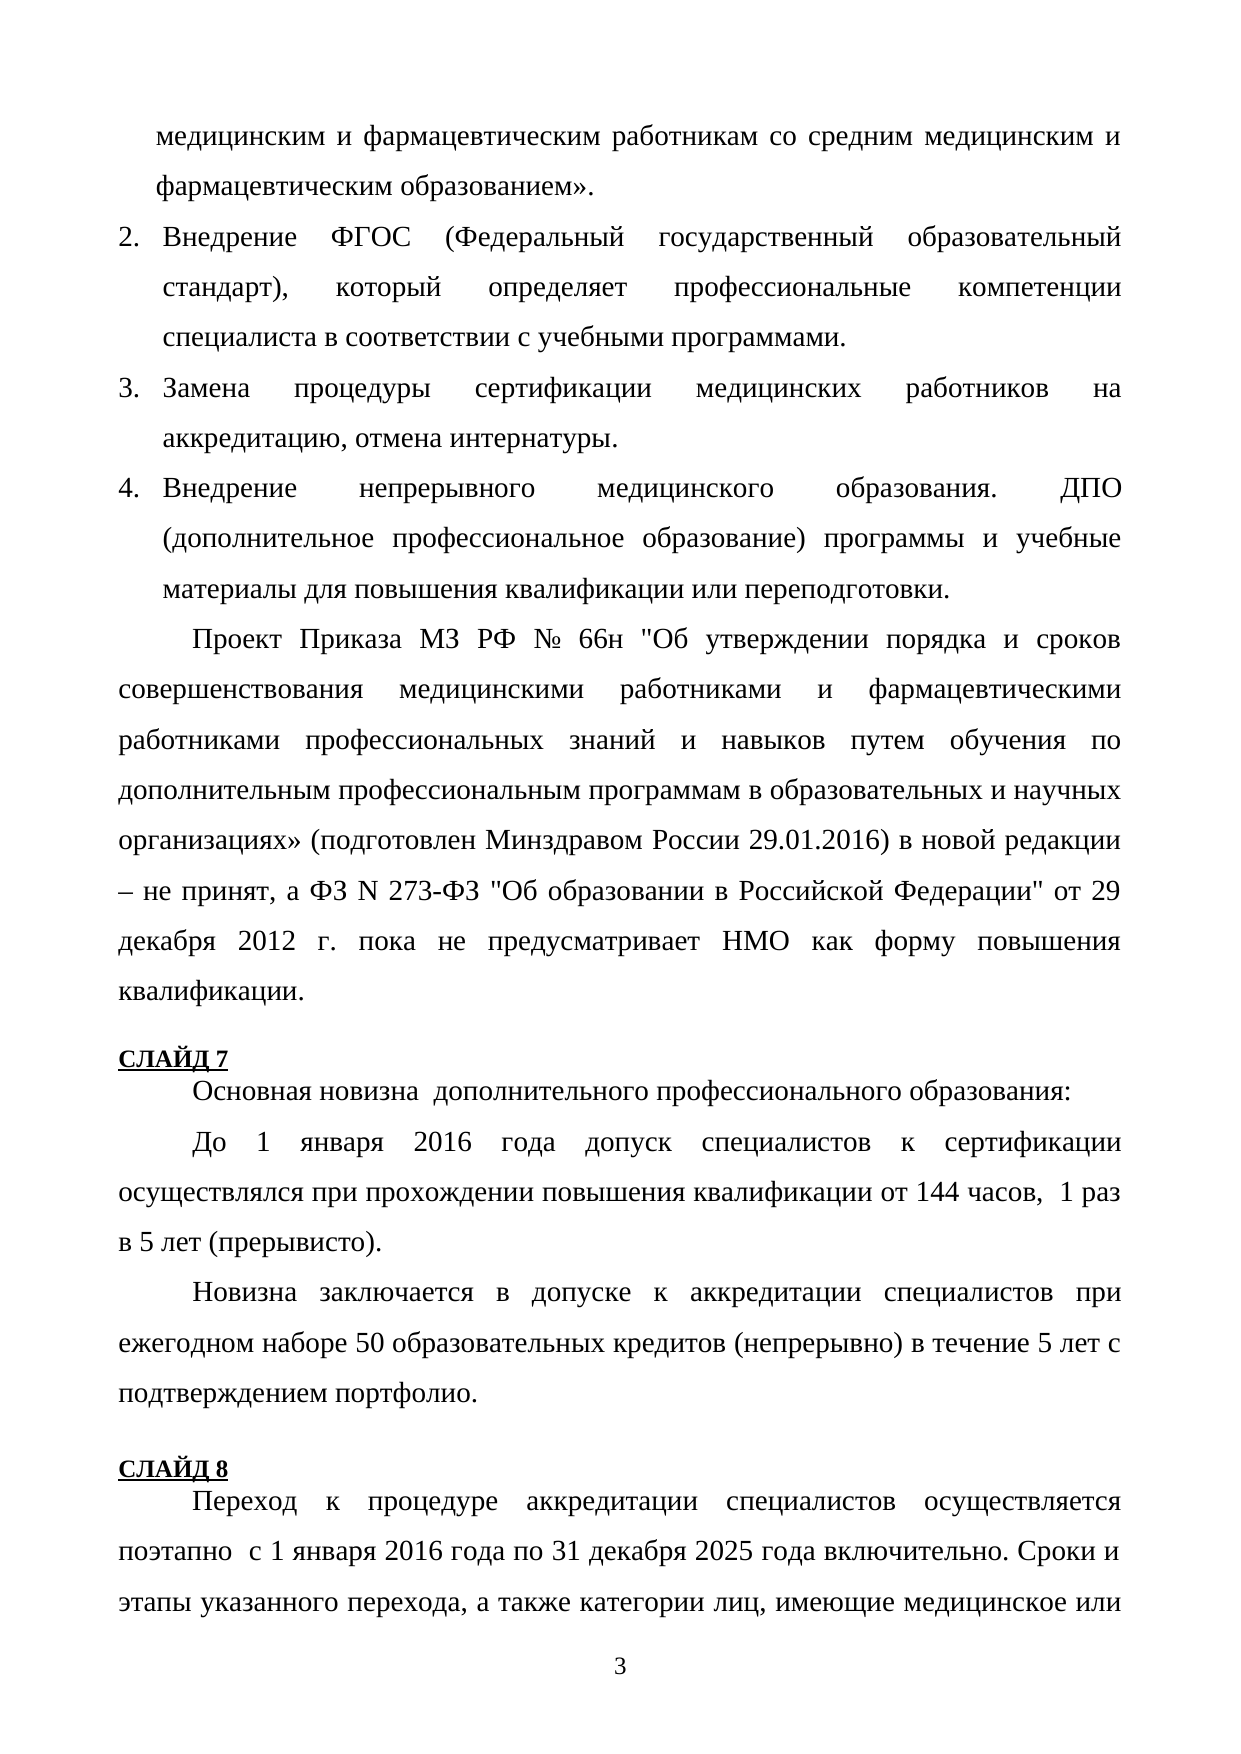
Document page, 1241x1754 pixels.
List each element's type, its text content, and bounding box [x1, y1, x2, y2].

text Слайд 8 [118, 1454, 1122, 1483]
text Слайд 7 [118, 1044, 1122, 1073]
text Основная новизна дополнительного профессионального образования: [118, 1073, 1122, 1107]
text Новизна заключается в допуске к аккредитации специалистов при ежегодном наборе 50 образовательных кредитов (непрерывно) в течение 5 лет с подтверждением портфолио. [118, 1274, 1122, 1409]
list Внедрение ФГОС (Федеральный государственный образовательный стандарт), который определяет профессиональные компетенции специалиста в соответствии с учебными программами. [118, 219, 1122, 353]
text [118, 1483, 1122, 1617]
list Замена процедуры сертификации медицинских работников на аккредитацию, отмена интернатуры. [118, 370, 1122, 453]
text Проект Приказа МЗ РФ № 66н "Об утверждении порядка и сроков совершенствования медицинскими работниками и фармацевтическими работниками профессиональных знаний и навыков путем обучения по дополнительным профессиональным программам в образовательных и научных организациях» (подготовлен Минздравом России 29.01.2016) в новой редакции – не принят, а ФЗ N 273-ФЗ "Об образовании в Российской Федерации" от 29 декабря 2012 г. пока не предусматривает НМО как форму повышения квалификации. [118, 621, 1122, 1007]
list Внедрение непрерывного медицинского образования. ДПО (дополнительное профессиональное образование) программы и учебные материалы для повышения квалификации или переподготовки. [118, 470, 1122, 604]
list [118, 118, 1122, 202]
text До 1 января 2016 года допуск специалистов к сертификации осуществлялся при прохождении повышения квалификации от 144 часов, 1 раз в 5 лет (прерывисто). [118, 1124, 1122, 1258]
